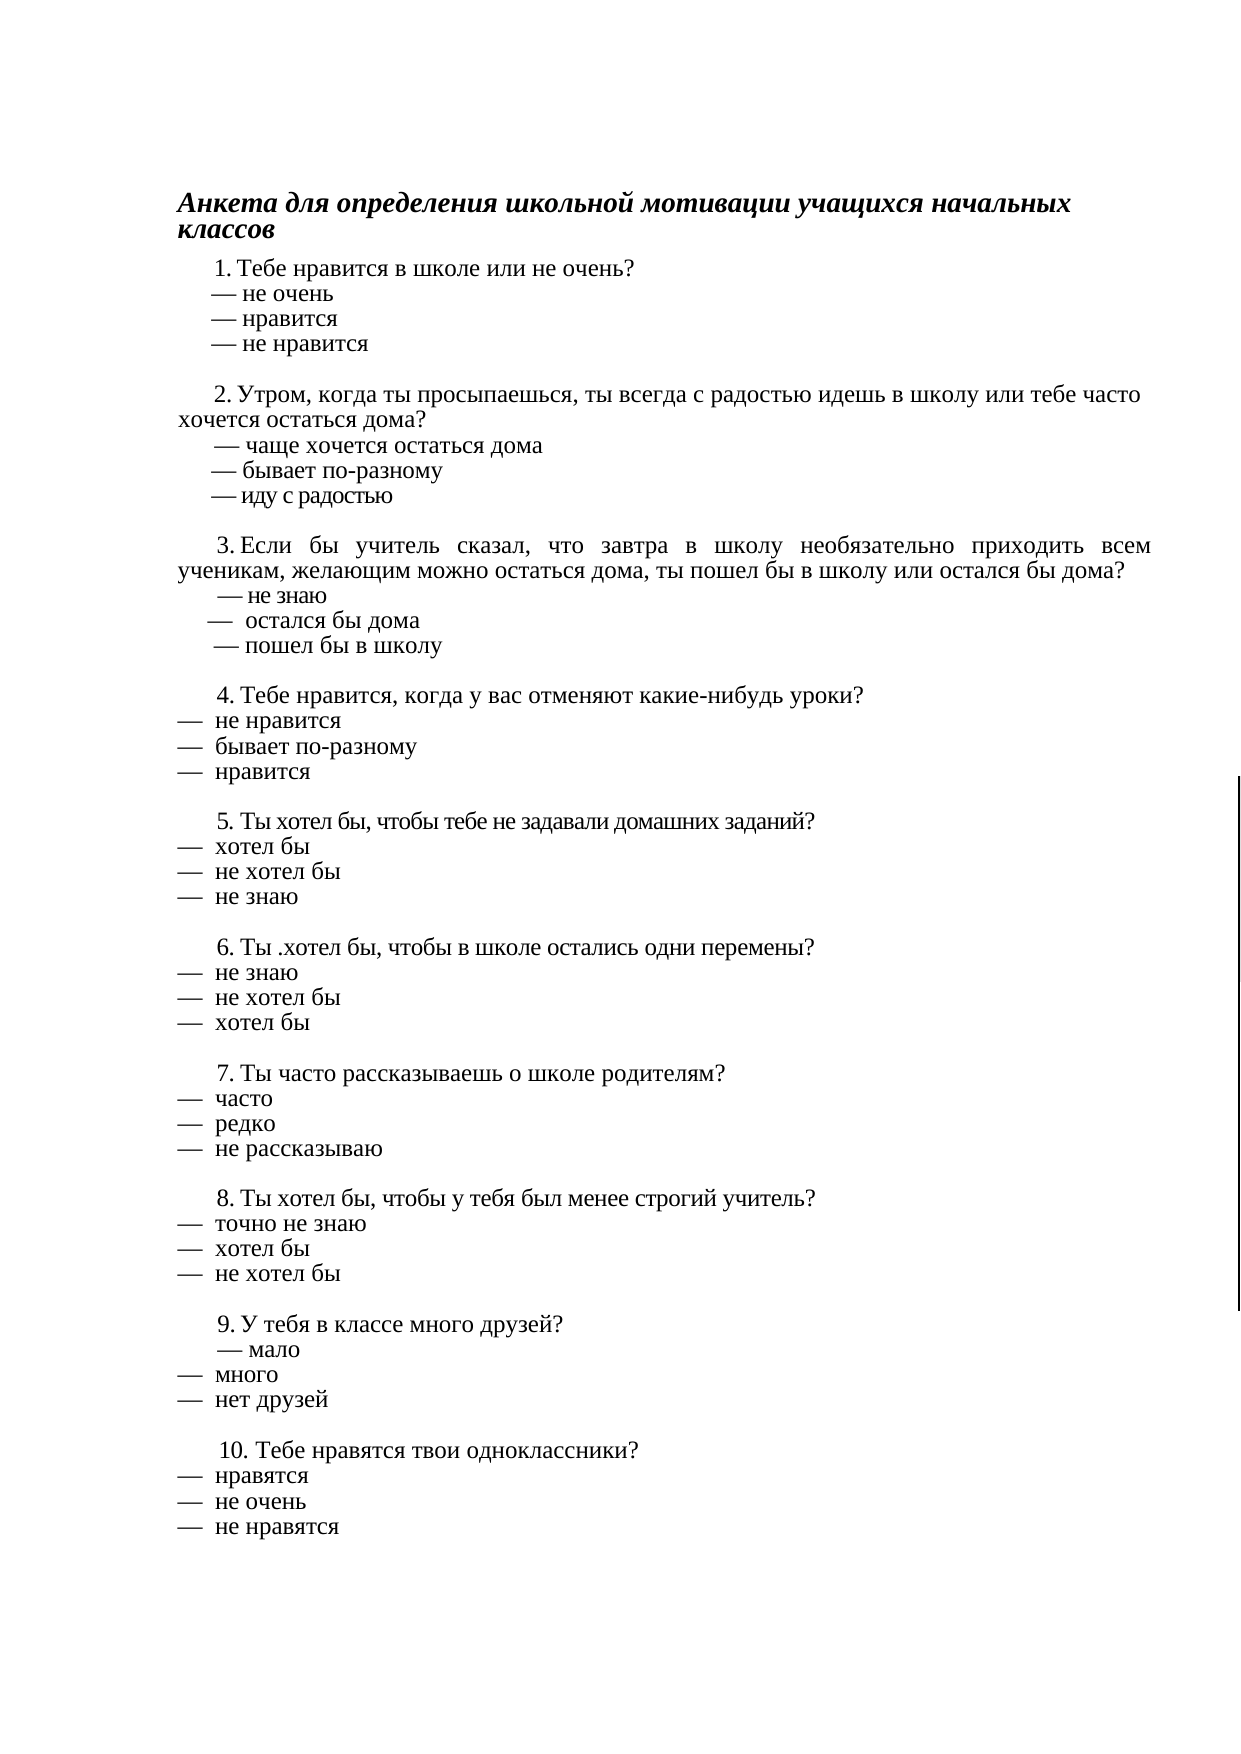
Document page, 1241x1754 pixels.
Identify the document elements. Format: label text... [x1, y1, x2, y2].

list хотел бы [177, 834, 1152, 859]
list хотел бы [177, 1236, 1152, 1261]
text 8. Ты хотел бы, чтобы у тебя был менее строгий учитель? [216, 1186, 1152, 1211]
text 4. Тебе нравится, когда у вас отменяют какие-нибудь уроки? [177, 684, 1151, 709]
list нет друзей [177, 1388, 1152, 1413]
list нравится [177, 759, 1152, 784]
text — не знаю [217, 584, 1152, 609]
list не хотел бы [177, 1262, 1152, 1287]
list не нравится [177, 709, 1152, 734]
text 3. Если бы учитель сказал, что завтра в школу необязательно приходить всем ученикам, желающим можно остаться дома, ты пошел бы в школу или остался бы дома? [177, 534, 1151, 584]
list много [177, 1363, 1152, 1388]
text Анкета для определения школьной мотивации учащихся начальных классов [177, 192, 1107, 243]
list хотел бы [177, 1011, 1152, 1036]
list не очень [211, 281, 1152, 306]
list нравится [211, 306, 1152, 332]
text — бывает по-разному — иду с радостью [211, 458, 837, 508]
text — чаще хочется остаться дома [214, 433, 1152, 458]
text 5. Ты хотел бы, чтобы тебе не задавали домашних заданий? [216, 809, 1152, 834]
list не знаю [177, 885, 1152, 910]
list не знаю [177, 961, 1152, 986]
text 1. Тебе нравится в школе или не очень? [213, 256, 1152, 281]
list не нравится [211, 332, 1152, 357]
text — остался бы дома — пошел бы в школу [207, 609, 844, 659]
text 7. Ты часто рассказываешь о школе родителям? [216, 1061, 1152, 1086]
list точно не знаю [177, 1211, 1152, 1236]
list не нравятся [177, 1514, 1152, 1539]
list часто [177, 1086, 1152, 1111]
list нравятся [177, 1463, 1152, 1488]
list не хотел бы [177, 859, 1152, 884]
text 10. Тебе нравятся твои одноклассники? [218, 1438, 1152, 1463]
list не рассказываю [177, 1136, 1152, 1161]
list бывает по-разному [177, 734, 1152, 759]
text 9. У тебя в классе много друзей? — мало [217, 1312, 932, 1362]
text 2. Утром, когда ты просыпаешься, ты всегда с радостью идешь в школу или тебе часто хочется остаться дома? [178, 382, 1152, 433]
list не хотел бы [177, 986, 1152, 1011]
list не очень [177, 1489, 1152, 1514]
list редко [177, 1111, 1152, 1136]
text 6. Ты .хотел бы, чтобы в школе остались одни перемены? [216, 935, 1152, 960]
